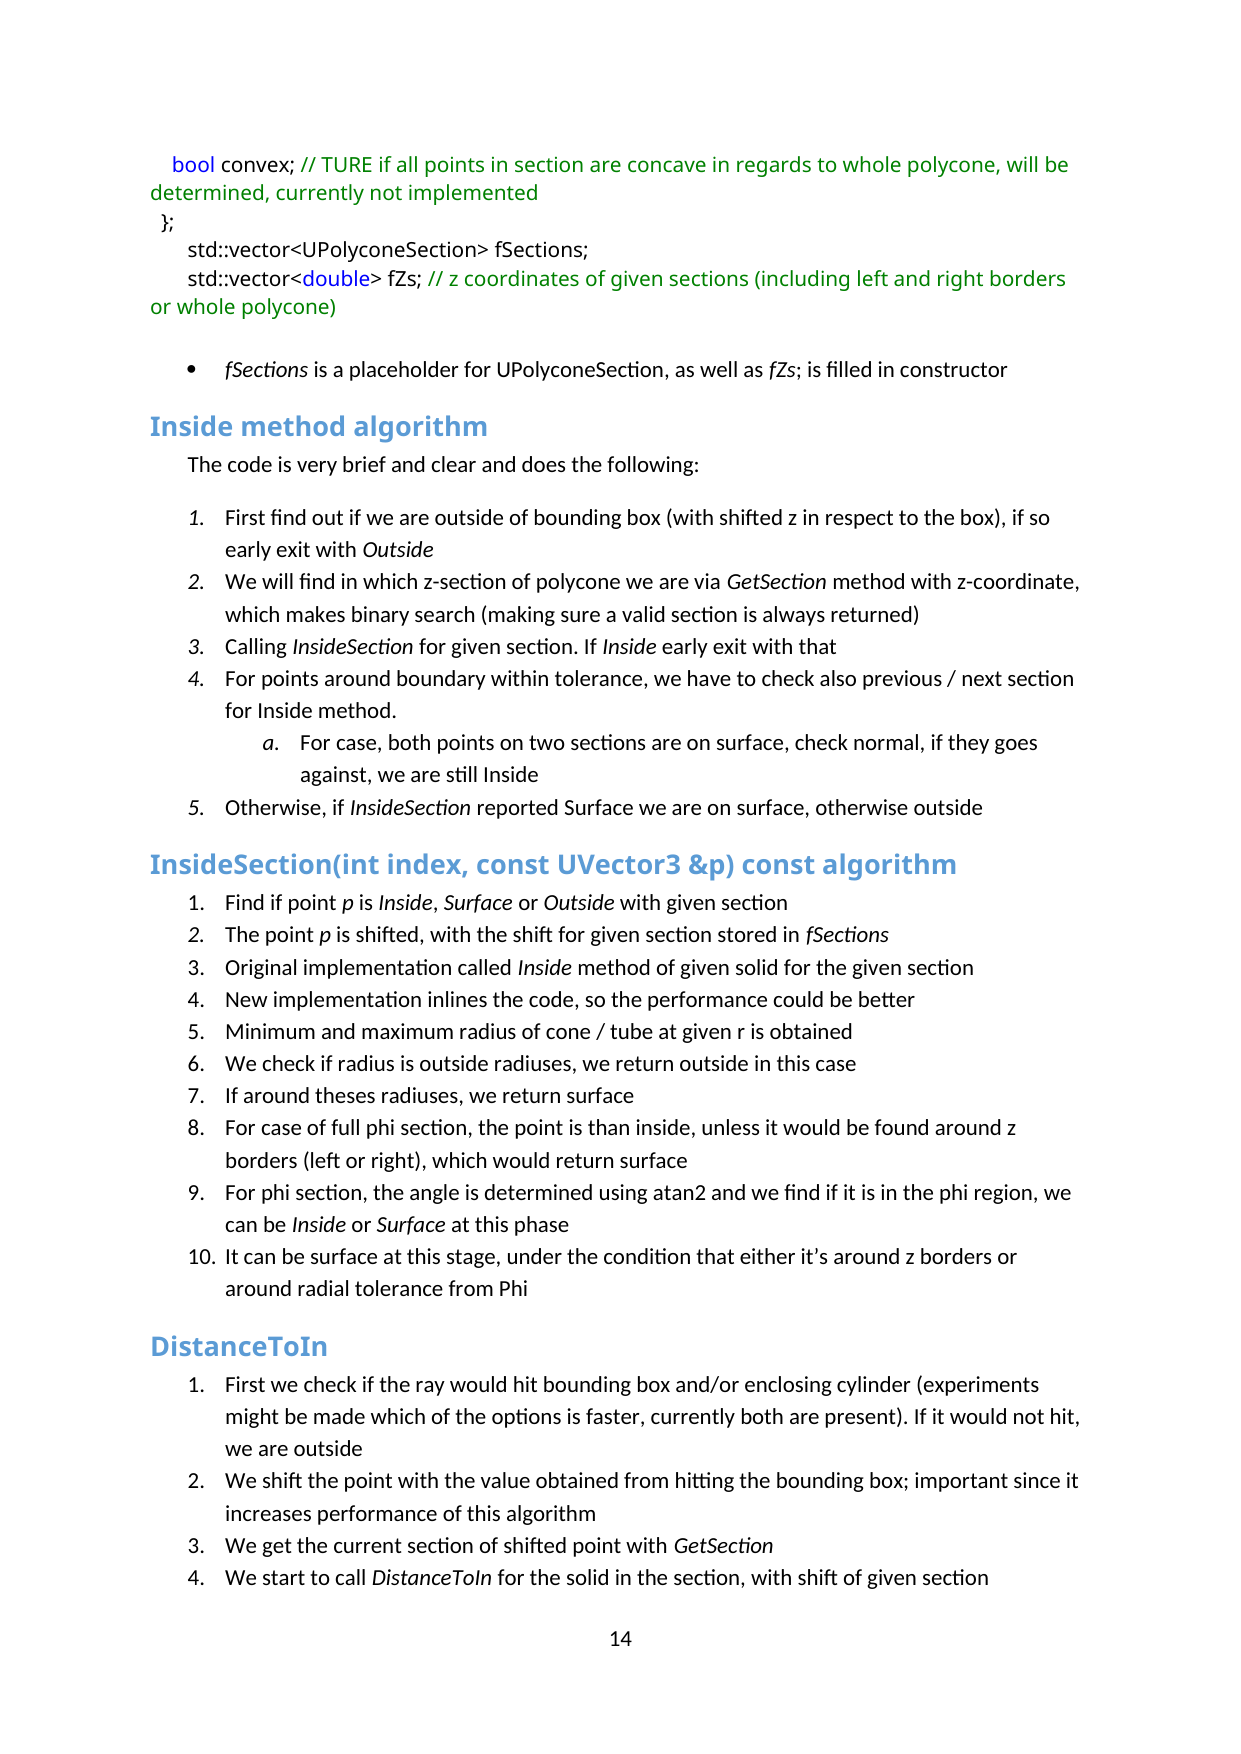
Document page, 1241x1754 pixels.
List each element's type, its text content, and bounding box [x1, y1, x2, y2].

list We start to call DistanceToIn for the solid in the section, with shift of given section [187, 1563, 1090, 1591]
list Original implementation called Inside method of given solid for the given section [187, 953, 1090, 981]
list New implementation inlines the code, so the performance could be better [187, 985, 1090, 1013]
list First we check if the ray would hit bounding box and/or enclosing cylinder (experiments might be made which of the options is faster, currently both are present). If it would not hit, we are outside [187, 1370, 1090, 1462]
list For case of full phi section, the point is than inside, unless it would be found around z borders (left or right), which would return surface [187, 1113, 1090, 1174]
list First find out if we are outside of bounding box (with shifted z in respect to the box), if so early exit with Outside [187, 503, 1090, 563]
list Find if point p is Inside, Surface or Outside with given section [187, 888, 1090, 916]
subtitle DistanceToIn [150, 1327, 1090, 1364]
list fSections is a placeholder for UPolyconeSection, as well as fZs; is filled in constructor [187, 355, 1090, 383]
list Minimum and maximum radius of cone / tube at given r is obtained [187, 1017, 1090, 1045]
list For case, both points on two sections are on surface, check normal, if they goes against, we are still Inside [262, 728, 1090, 789]
list Otherwise, if InsideSection reported Surface we are on surface, otherwise outside [187, 793, 1090, 821]
subtitle InsideSection(int index, const UVector3 &p) const algorithm [150, 846, 1090, 883]
list If around theses radiuses, we return surface [187, 1081, 1090, 1109]
subtitle Inside method algorithm [150, 408, 1090, 444]
list Calling InsideSection for given section. If Inside early exit with that [187, 632, 1090, 660]
list We get the current section of shifted point with GetSection [187, 1531, 1090, 1559]
list We shift the point with the value obtained from hitting the bounding box; important since it increases performance of this algorithm [187, 1466, 1090, 1527]
text }; [150, 207, 1090, 235]
list We will find in which z-section of polycone we are via GetSection method with z-coordinate, which makes binary search (making sure a valid section is always returned) [187, 567, 1090, 628]
text The code is very brief and clear and does the following: [150, 450, 1090, 478]
list It can be surface at this stage, under the condition that either it’s around z borders or around radial tolerance from Phi [187, 1242, 1090, 1302]
text bool convex; // TURE if all points in section are concave in regards to whole polycone, will be determined, currently not implemented [150, 150, 1090, 207]
text std::vector<double> fZs; // z coordinates of given sections (including left and right borders or whole polycone) [150, 264, 1090, 321]
list We check if radius is outside radiuses, we return outside in this case [187, 1049, 1090, 1077]
list For points around boundary within tolerance, we have to check also previous / next section for Inside method. [187, 664, 1090, 724]
list The point p is shifted, with the shift for given section stored in fSections [187, 920, 1090, 948]
text std::vector<UPolyconeSection> fSections; [150, 235, 1090, 264]
list For phi section, the angle is determined using atan2 and we find if it is in the phi region, we can be Inside or Surface at this phase [187, 1178, 1090, 1238]
